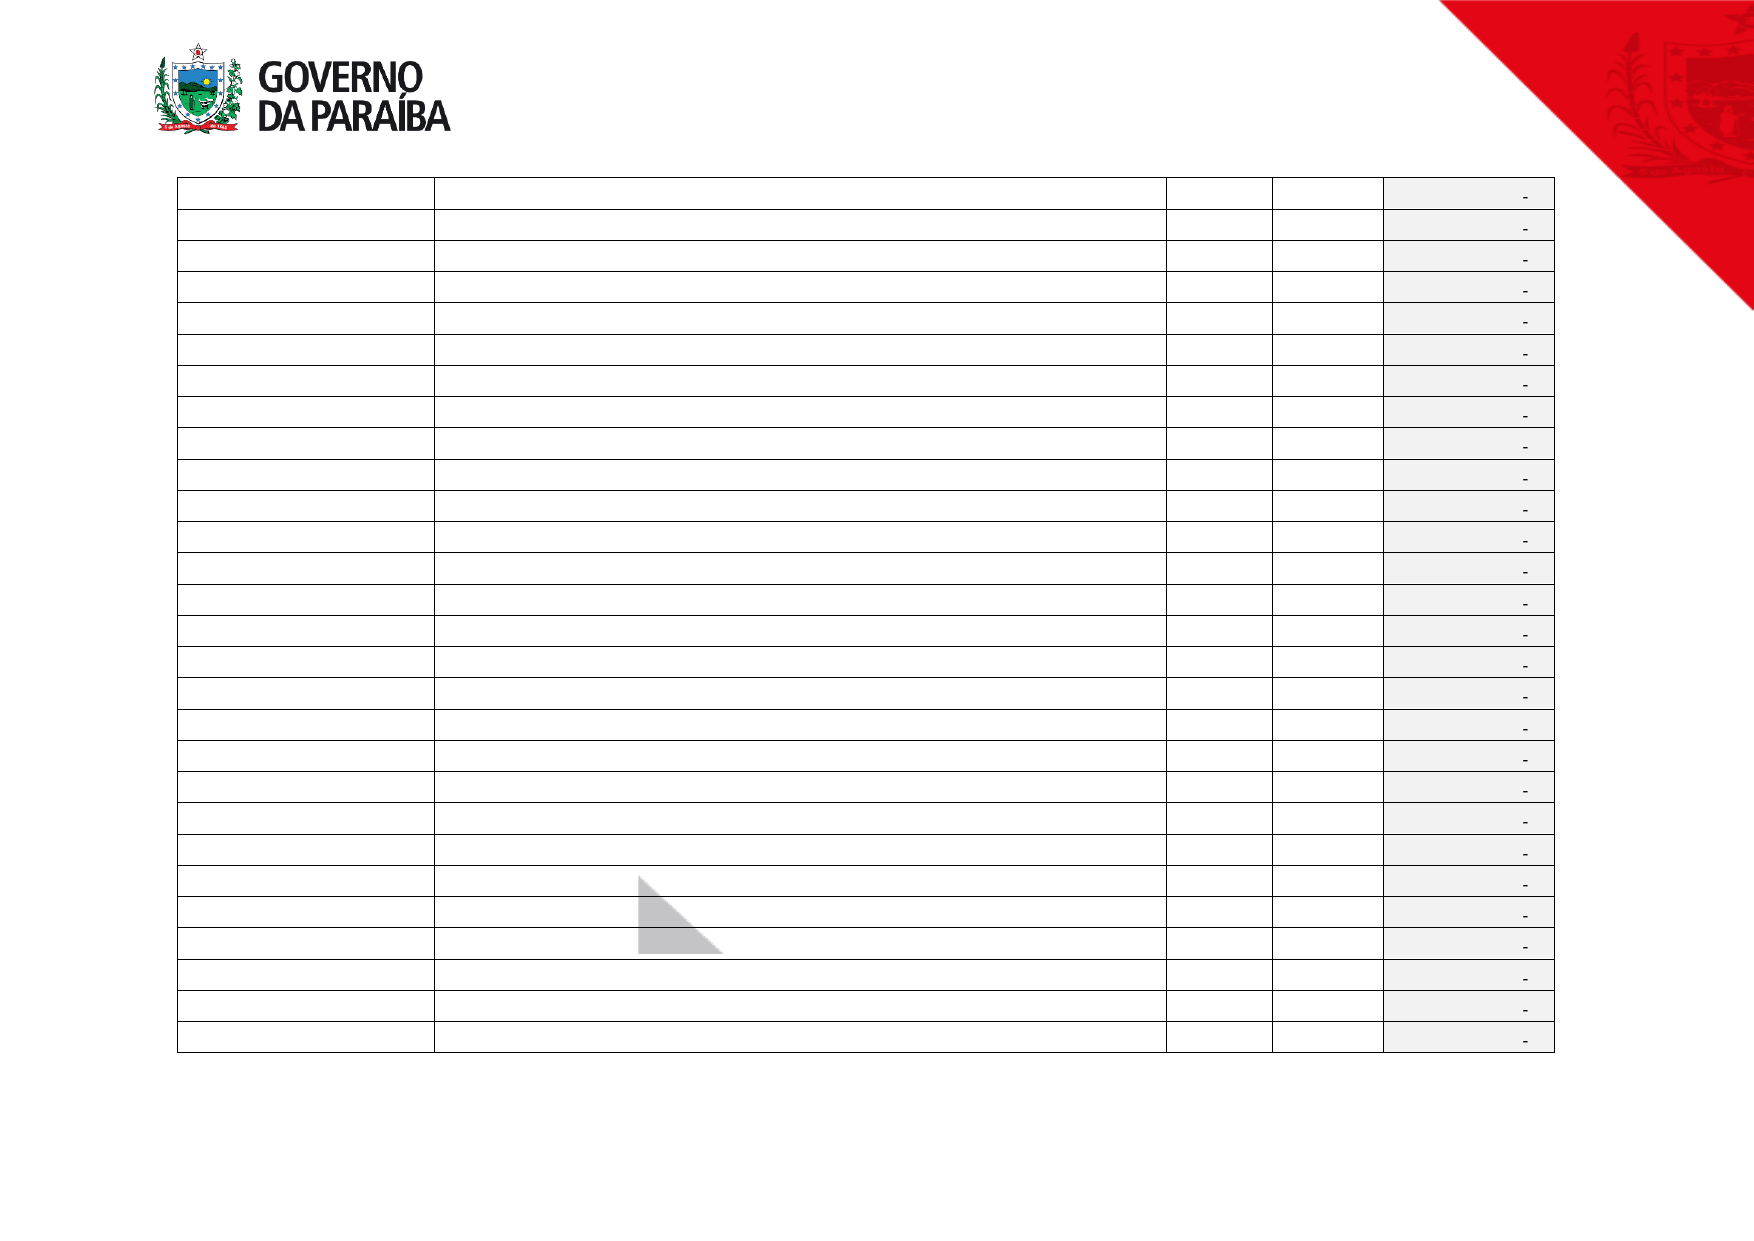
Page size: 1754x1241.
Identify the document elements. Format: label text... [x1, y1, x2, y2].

table_cell - [1384, 1022, 1554, 1052]
table_cell [435, 585, 1166, 615]
table_cell [178, 803, 434, 833]
picture [147, 38, 454, 139]
table_cell [178, 272, 434, 302]
table_cell [1273, 741, 1383, 771]
table_cell [435, 272, 1166, 302]
table_cell [1167, 866, 1272, 896]
table_cell [435, 366, 1166, 396]
table_cell [1273, 803, 1383, 833]
table_cell [1273, 522, 1383, 552]
table_cell [1167, 303, 1272, 333]
table_cell [1273, 991, 1383, 1021]
table_cell [1273, 241, 1383, 271]
table_cell [435, 178, 1166, 208]
table_cell [1273, 272, 1383, 302]
table_cell - [1384, 772, 1554, 802]
table_cell [1273, 366, 1383, 396]
table_cell [1273, 491, 1383, 521]
table_cell [178, 335, 434, 365]
table_cell [1167, 491, 1272, 521]
table_cell [1273, 428, 1383, 458]
table_cell [1167, 272, 1272, 302]
table_cell [435, 428, 1166, 458]
table_cell [1167, 366, 1272, 396]
table_cell - [1384, 460, 1554, 490]
table_cell [1167, 741, 1272, 771]
table_cell [1167, 772, 1272, 802]
table_cell [1167, 178, 1272, 208]
table_cell - [1384, 928, 1554, 958]
table_cell [1273, 647, 1383, 677]
table_cell [1167, 897, 1272, 927]
table_cell [1273, 178, 1383, 208]
table_cell [178, 210, 434, 240]
table_cell - [1384, 178, 1554, 208]
table_cell - [1384, 803, 1554, 833]
table_cell - [1384, 522, 1554, 552]
table_cell [178, 303, 434, 333]
table_cell [435, 835, 1166, 865]
table_cell [178, 960, 434, 990]
table_cell [1167, 960, 1272, 990]
table_cell - [1384, 210, 1554, 240]
table_cell [178, 241, 434, 271]
table_cell [1167, 1022, 1272, 1052]
table_cell [1273, 678, 1383, 708]
table_cell [1273, 866, 1383, 896]
table_cell [178, 616, 434, 646]
table_cell - [1384, 741, 1554, 771]
table_cell - [1384, 960, 1554, 990]
table_cell - [1384, 835, 1554, 865]
table_cell - [1384, 585, 1554, 615]
table_cell [435, 928, 1166, 958]
table_cell [1167, 210, 1272, 240]
table_cell [1273, 616, 1383, 646]
table_cell [435, 241, 1166, 271]
table_cell - [1384, 866, 1554, 896]
table_cell [435, 803, 1166, 833]
table_cell [178, 553, 434, 583]
table_cell [178, 460, 434, 490]
table_cell [1167, 428, 1272, 458]
table_cell [1167, 991, 1272, 1021]
table_cell [1273, 210, 1383, 240]
table_cell [435, 897, 1166, 927]
table_cell [1167, 710, 1272, 740]
table_cell [178, 897, 434, 927]
table_cell [178, 710, 434, 740]
table_cell - [1384, 397, 1554, 427]
table_cell - [1384, 616, 1554, 646]
table_cell [1273, 960, 1383, 990]
table_cell [178, 428, 434, 458]
table_cell [178, 522, 434, 552]
table_cell [435, 616, 1166, 646]
table_cell [178, 178, 434, 208]
table_cell [178, 678, 434, 708]
table_cell [1273, 303, 1383, 333]
table_cell [178, 835, 434, 865]
table_cell - [1384, 335, 1554, 365]
table_cell [1273, 397, 1383, 427]
table_cell [435, 678, 1166, 708]
table_cell [435, 647, 1166, 677]
table_cell - [1384, 991, 1554, 1021]
table_cell [1167, 616, 1272, 646]
table_cell [1273, 772, 1383, 802]
table_cell [178, 741, 434, 771]
table_cell - [1384, 678, 1554, 708]
table_cell [178, 1022, 434, 1052]
table_cell - [1384, 303, 1554, 333]
picture [638, 0, 1754, 954]
table_cell [178, 647, 434, 677]
table_cell [178, 585, 434, 615]
table_cell [178, 491, 434, 521]
table_cell [1273, 835, 1383, 865]
table_cell [178, 772, 434, 802]
table_cell [435, 991, 1166, 1021]
table_cell [435, 522, 1166, 552]
table_cell [178, 366, 434, 396]
table_cell [1167, 553, 1272, 583]
table_cell [435, 491, 1166, 521]
table_cell - [1384, 553, 1554, 583]
table_cell [178, 397, 434, 427]
table_cell [1167, 460, 1272, 490]
table_cell - [1384, 897, 1554, 927]
table_cell - [1384, 366, 1554, 396]
table_cell [435, 710, 1166, 740]
table_cell [1167, 835, 1272, 865]
table_cell [178, 991, 434, 1021]
table_cell [435, 960, 1166, 990]
table_cell - [1384, 241, 1554, 271]
table_cell [435, 772, 1166, 802]
table_cell - [1384, 491, 1554, 521]
table_cell [1167, 928, 1272, 958]
table_cell [435, 866, 1166, 896]
table_cell [1167, 397, 1272, 427]
table_cell - [1384, 710, 1554, 740]
table_cell [1167, 522, 1272, 552]
table_cell [1273, 928, 1383, 958]
table_cell [435, 210, 1166, 240]
table_cell [1273, 897, 1383, 927]
table_cell [1273, 553, 1383, 583]
table_cell [435, 303, 1166, 333]
table_cell [178, 866, 434, 896]
table_cell [435, 553, 1166, 583]
table_cell [435, 397, 1166, 427]
table_cell [1273, 710, 1383, 740]
table_cell [1167, 647, 1272, 677]
table_cell [435, 1022, 1166, 1052]
table_cell [1167, 585, 1272, 615]
table_cell [178, 928, 434, 958]
table_cell - [1384, 428, 1554, 458]
table_cell [1167, 803, 1272, 833]
table_cell [1167, 241, 1272, 271]
table_cell [1167, 335, 1272, 365]
table_cell [435, 335, 1166, 365]
table_cell [1273, 335, 1383, 365]
table_cell - [1384, 647, 1554, 677]
table_cell [1273, 1022, 1383, 1052]
table_cell [1273, 585, 1383, 615]
table_cell [1167, 678, 1272, 708]
table_cell - [1384, 272, 1554, 302]
table_cell [435, 460, 1166, 490]
table_cell [1273, 460, 1383, 490]
table_cell [435, 741, 1166, 771]
